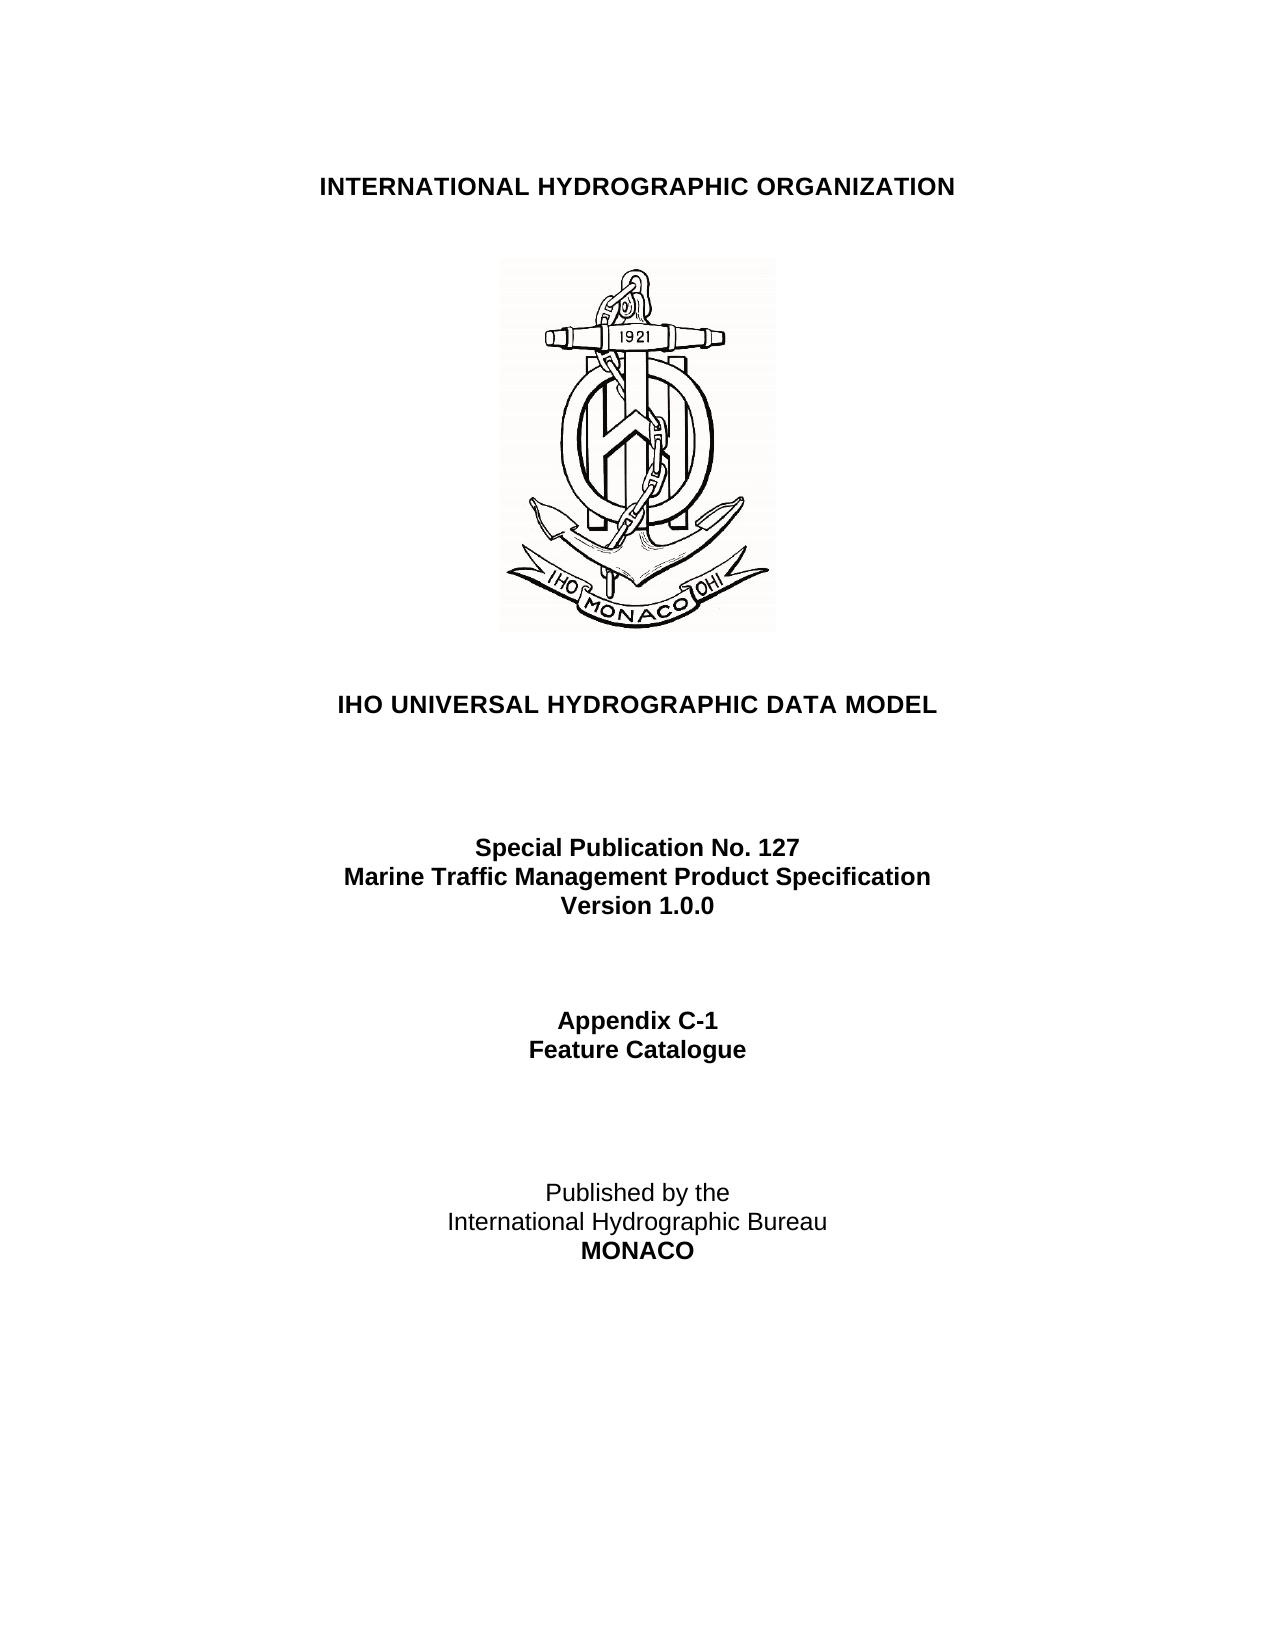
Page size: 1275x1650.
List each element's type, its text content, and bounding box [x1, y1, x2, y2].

picture [499, 258, 776, 633]
text Published by the [75, 1178, 1200, 1207]
text Feature Catalogue [75, 1035, 1200, 1063]
text Appendix C-1 [75, 1006, 1200, 1035]
text MONACO [75, 1236, 1200, 1265]
text Special Publication No. 127 [75, 833, 1200, 862]
text IHO UNIVERSAL HYDROGRAPHIC DATA MODEL [75, 690, 1200, 718]
text Marine Traffic Management Product Specification [75, 862, 1200, 891]
text International Hydrographic Bureau [75, 1207, 1200, 1236]
text Version 1.0.0 [75, 891, 1200, 920]
text INTERNATIONAL HYDROGRAPHIC ORGANIZATION [75, 172, 1200, 201]
